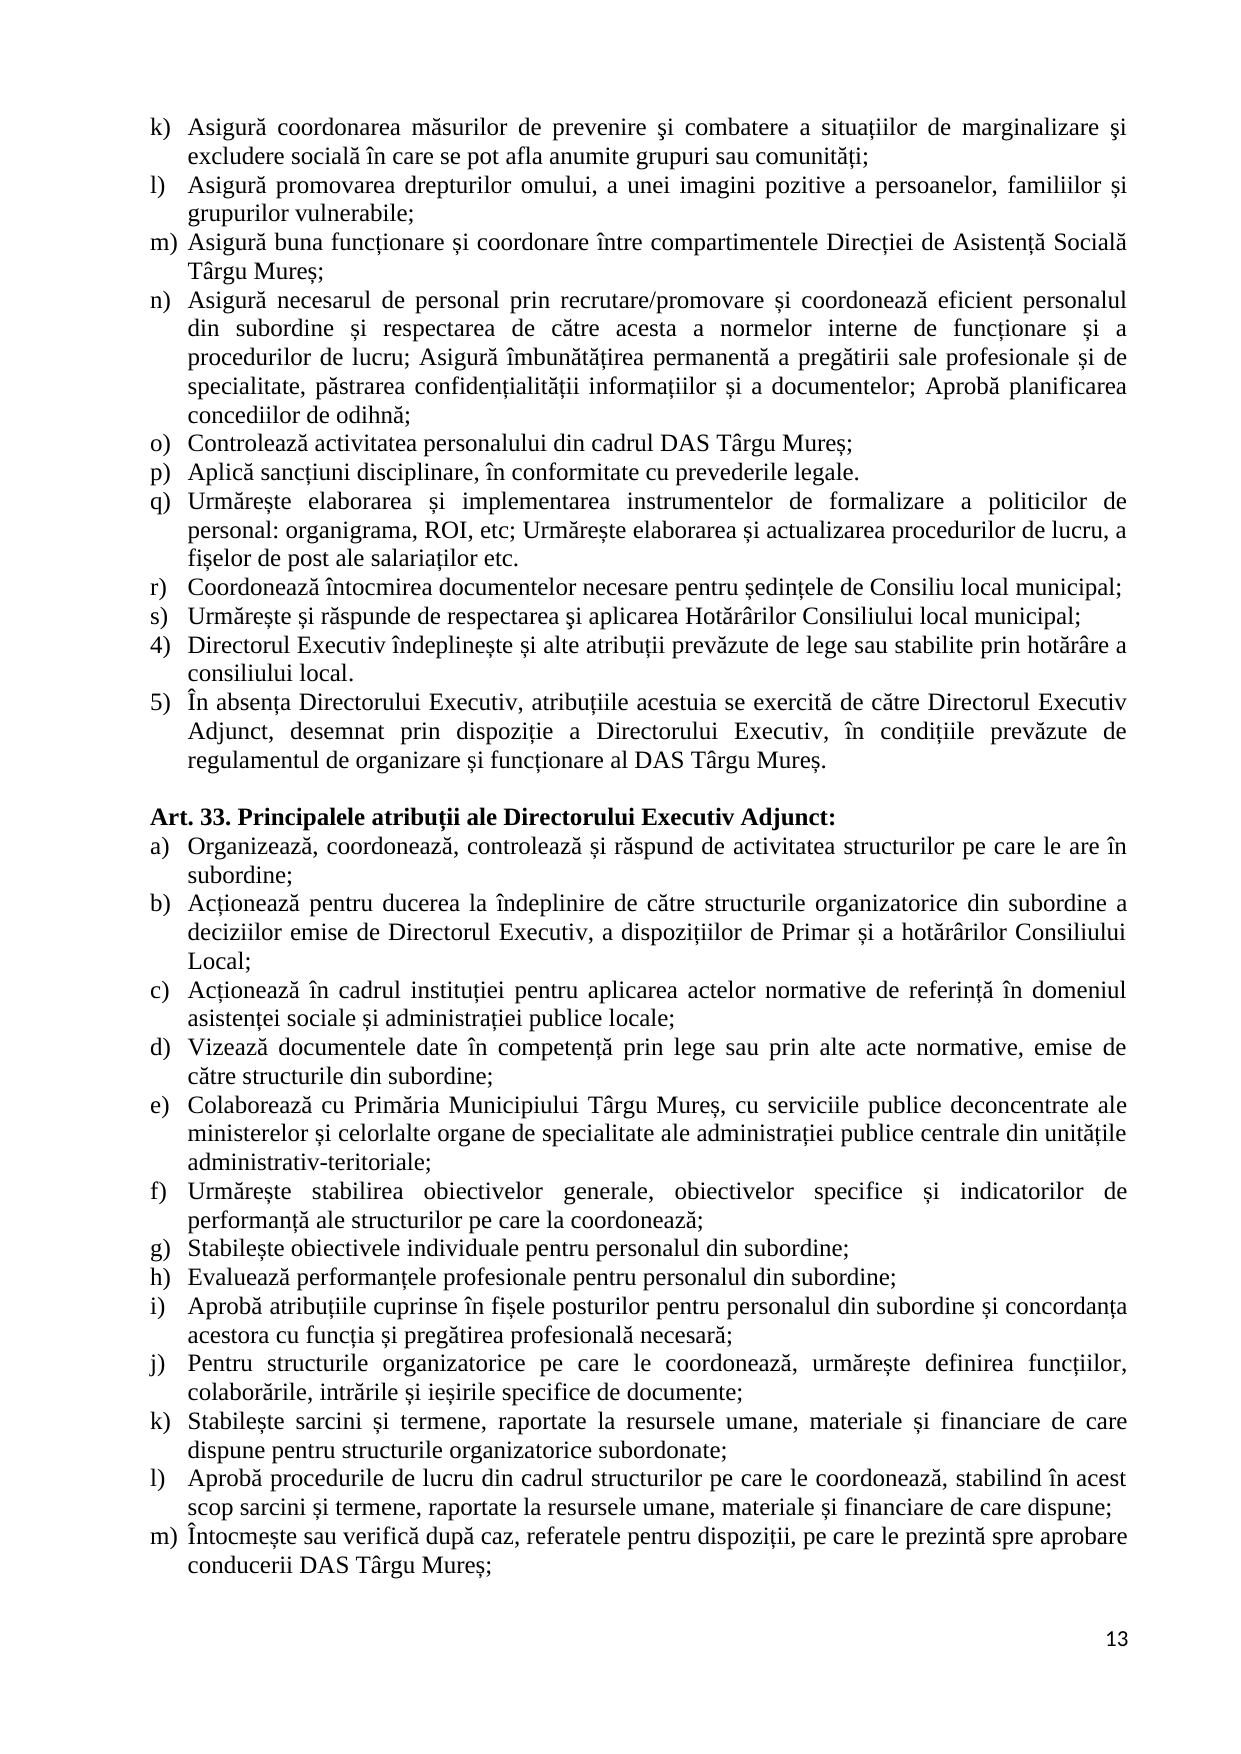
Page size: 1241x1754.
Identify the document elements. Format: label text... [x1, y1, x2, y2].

list Stabilește obiectivele individuale pentru personalul din subordine; [150, 1233, 1128, 1262]
list Evaluează performanțele profesionale pentru personalul din subordine; [150, 1262, 1128, 1291]
text Art. 33. Principalele atribuții ale Directorului Executiv Adjunct: [150, 802, 1128, 831]
list Urmărește elaborarea și implementarea instrumentelor de formalizare a politicilor de personal: organigrama, ROI, etc; Urmărește elaborarea și actualizarea procedurilor de lucru, a fișelor de post ale salariaților etc. [150, 486, 1128, 572]
list În absența Directorului Executiv, atribuțiile acestuia se exercită de către Directorul Executiv Adjunct, desemnat prin dispoziție a Directorului Executiv, în condițiile prevăzute de regulamentul de organizare și funcționare al DAS Târgu Mureș. [150, 687, 1128, 773]
list Întocmește sau verifică după caz, referatele pentru dispoziții, pe care le prezintă spre aprobare conducerii DAS Târgu Mureș; [150, 1521, 1128, 1578]
list Aprobă atribuțiile cuprinse în fișele posturilor pentru personalul din subordine și concordanța acestora cu funcția și pregătirea profesională necesară; [150, 1291, 1128, 1348]
list Acționează pentru ducerea la îndeplinire de către structurile organizatorice din subordine a deciziilor emise de Directorul Executiv, a dispozițiilor de Primar și a hotărârilor Consiliului Local; [150, 888, 1128, 975]
list Pentru structurile organizatorice pe care le coordonează, urmărește definirea funcțiilor, colaborările, intrările și ieșirile specifice de documente; [150, 1348, 1128, 1406]
list Asigură promovarea drepturilor omului, a unei imagini pozitive a persoanelor, familiilor și grupurilor vulnerabile; [150, 170, 1128, 227]
list Aplică sancțiuni disciplinare, în conformitate cu prevederile legale. [150, 457, 1128, 486]
list Coordonează întocmirea documentelor necesare pentru ședințele de Consiliu local municipal; [150, 572, 1128, 601]
list Urmărește și răspunde de respectarea şi aplicarea Hotărârilor Consiliului local municipal; [150, 601, 1128, 630]
list Directorul Executiv îndeplinește și alte atribuții prevăzute de lege sau stabilite prin hotărâre a consiliului local. [150, 630, 1128, 687]
list Controlează activitatea personalului din cadrul DAS Târgu Mureș; [150, 428, 1128, 457]
list Asigură coordonarea măsurilor de prevenire şi combatere a situațiilor de marginalizare şi excludere socială în care se pot afla anumite grupuri sau comunități; [150, 112, 1128, 170]
list Urmărește stabilirea obiectivelor generale, obiectivelor specifice și indicatorilor de performanță ale structurilor pe care la coordonează; [150, 1176, 1128, 1233]
list Acționează în cadrul instituției pentru aplicarea actelor normative de referință în domeniul asistenței sociale și administrației publice locale; [150, 975, 1128, 1032]
list Stabilește sarcini și termene, raportate la resursele umane, materiale și financiare de care dispune pentru structurile organizatorice subordonate; [150, 1406, 1128, 1463]
list Vizează documentele date în competență prin lege sau prin alte acte normative, emise de către structurile din subordine; [150, 1032, 1128, 1090]
list Asigură buna funcționare și coordonare între compartimentele Direcției de Asistență Socială Târgu Mureș; [150, 227, 1128, 285]
list Aprobă procedurile de lucru din cadrul structurilor pe care le coordonează, stabilind în acest scop sarcini și termene, raportate la resursele umane, materiale și financiare de care dispune; [150, 1463, 1128, 1521]
list Asigură necesarul de personal prin recrutare/promovare și coordonează eficient personalul din subordine și respectarea de către acesta a normelor interne de funcționare și a procedurilor de lucru; Asigură îmbunătățirea permanentă a pregătirii sale profesionale și de specialitate, păstrarea confidențialității informațiilor și a documentelor; Aprobă planificarea concediilor de odihnă; [150, 285, 1128, 428]
list Organizează, coordonează, controlează și răspund de activitatea structurilor pe care le are în subordine; [150, 831, 1128, 888]
list Colaborează cu Primăria Municipiului Târgu Mureș, cu serviciile publice deconcentrate ale ministerelor și celorlalte organe de specialitate ale administrației publice centrale din unitățile administrativ-teritoriale; [150, 1090, 1128, 1176]
